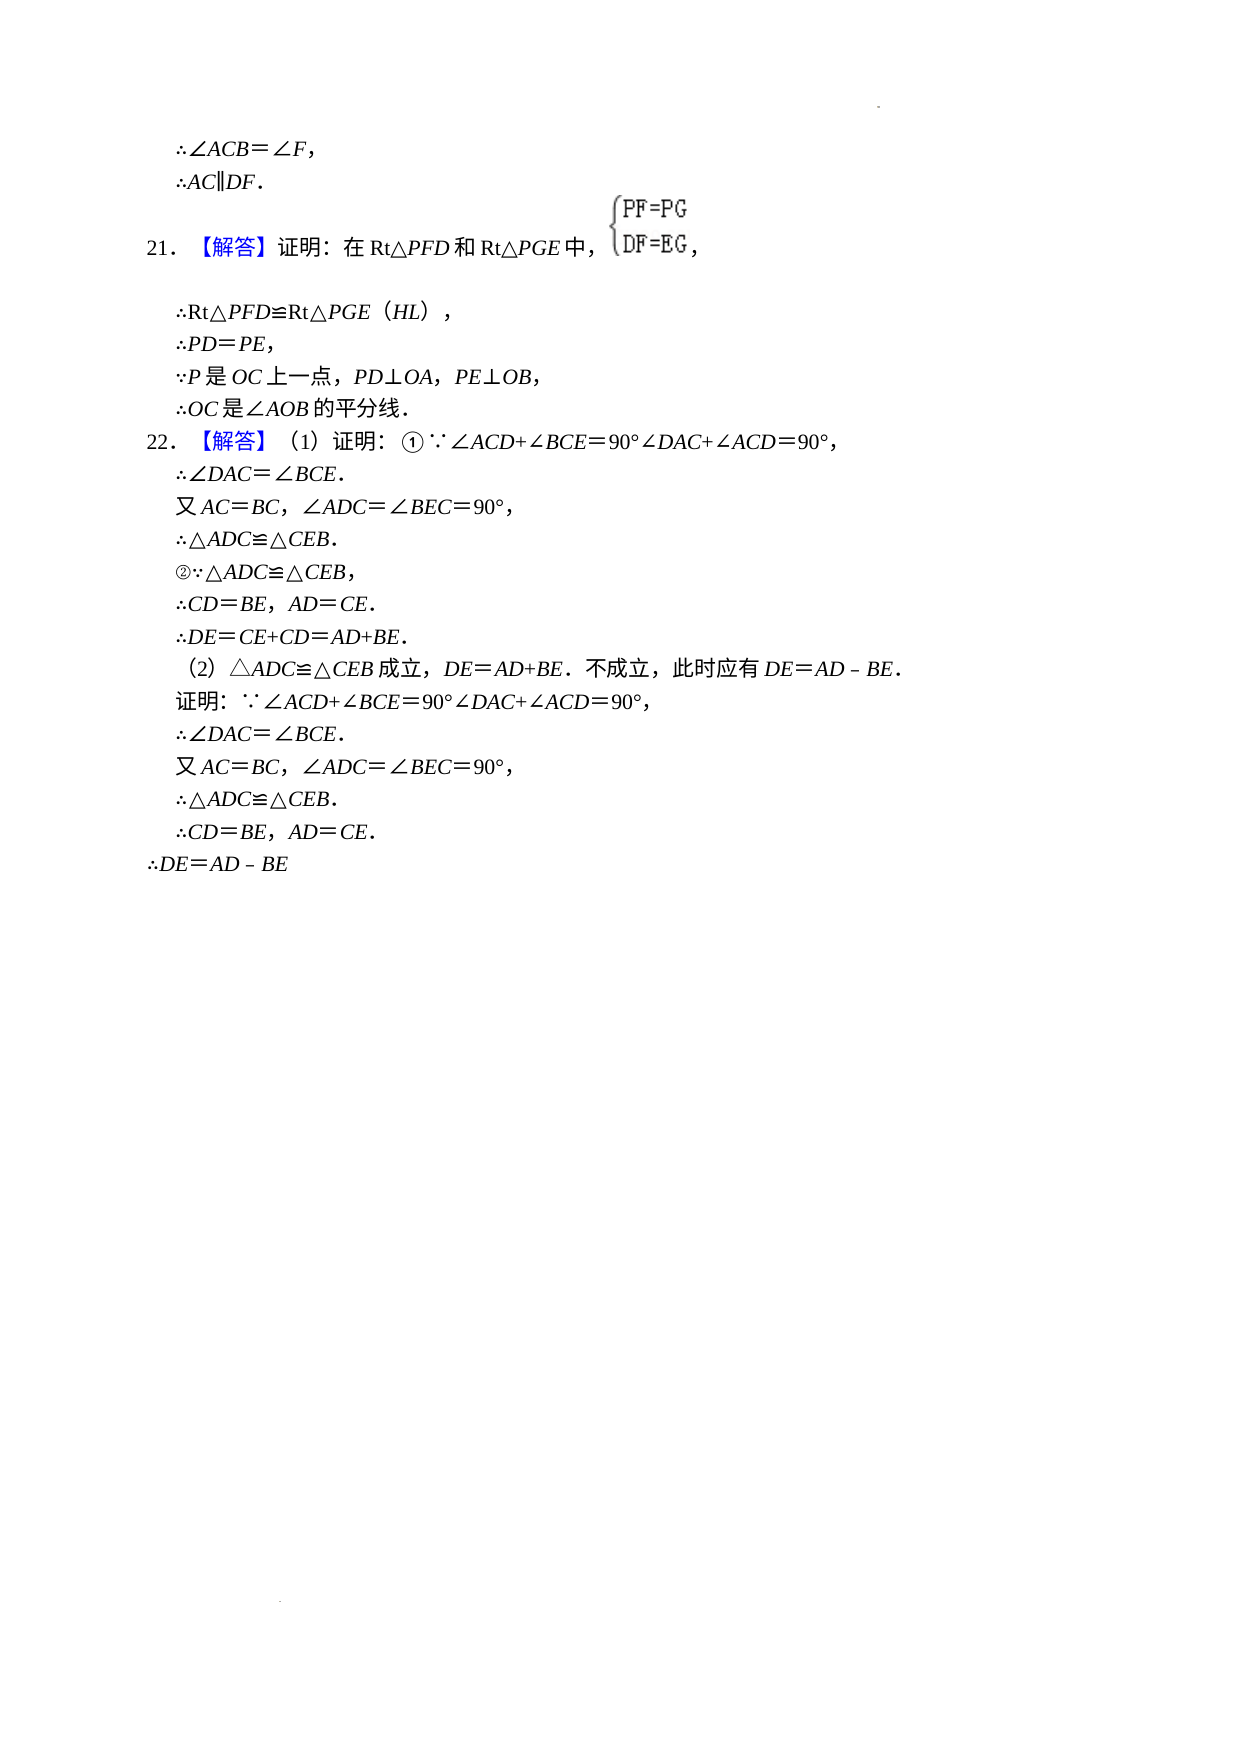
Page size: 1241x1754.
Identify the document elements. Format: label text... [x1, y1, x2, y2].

text 21．【解答】证明：在Rt△PFD和Rt△PGE中，， [146, 196, 1094, 293]
text ∴∠DAC＝∠BCE． [175, 456, 1094, 488]
text ∴AC∥DF． [175, 163, 1094, 196]
text 证明：∵∠ACD+∠BCE＝90°∠DAC+∠ACD＝90°， [175, 683, 1094, 716]
text ∴DE＝AD﹣BE [146, 846, 1094, 878]
text ∴DE＝CE+CD＝AD+BE． [175, 618, 1094, 651]
text ∴CD＝BE，AD＝CE． [175, 813, 1094, 846]
text ∴OC是∠AOB的平分线． [175, 391, 1094, 423]
picture [608, 195, 690, 256]
text ②∵△ADC≌△CEB， [175, 553, 1094, 586]
text 又AC＝BC，∠ADC＝∠BEC＝90°， [175, 748, 1094, 781]
text ∴Rt△PFD≌Rt△PGE（HL）， [175, 293, 1094, 326]
text ∵P是OC上一点，PD⊥OA，PE⊥OB， [175, 358, 1094, 391]
text ∴∠ACB＝∠F， [175, 131, 1094, 163]
text ∴△ADC≌△CEB． [175, 781, 1094, 813]
text ∴CD＝BE，AD＝CE． [175, 586, 1094, 618]
text 22．【解答】（1）证明：①∵∠ACD+∠BCE＝90°∠DAC+∠ACD＝90°， [146, 423, 1094, 456]
text ∴△ADC≌△CEB． [175, 521, 1094, 553]
text 又AC＝BC，∠ADC＝∠BEC＝90°， [175, 488, 1094, 521]
text ∴PD＝PE， [175, 326, 1094, 358]
text ∴∠DAC＝∠BCE． [175, 716, 1094, 748]
text （2）△ADC≌△CEB成立，DE＝AD+BE．不成立，此时应有DE＝AD﹣BE． [175, 651, 1094, 683]
